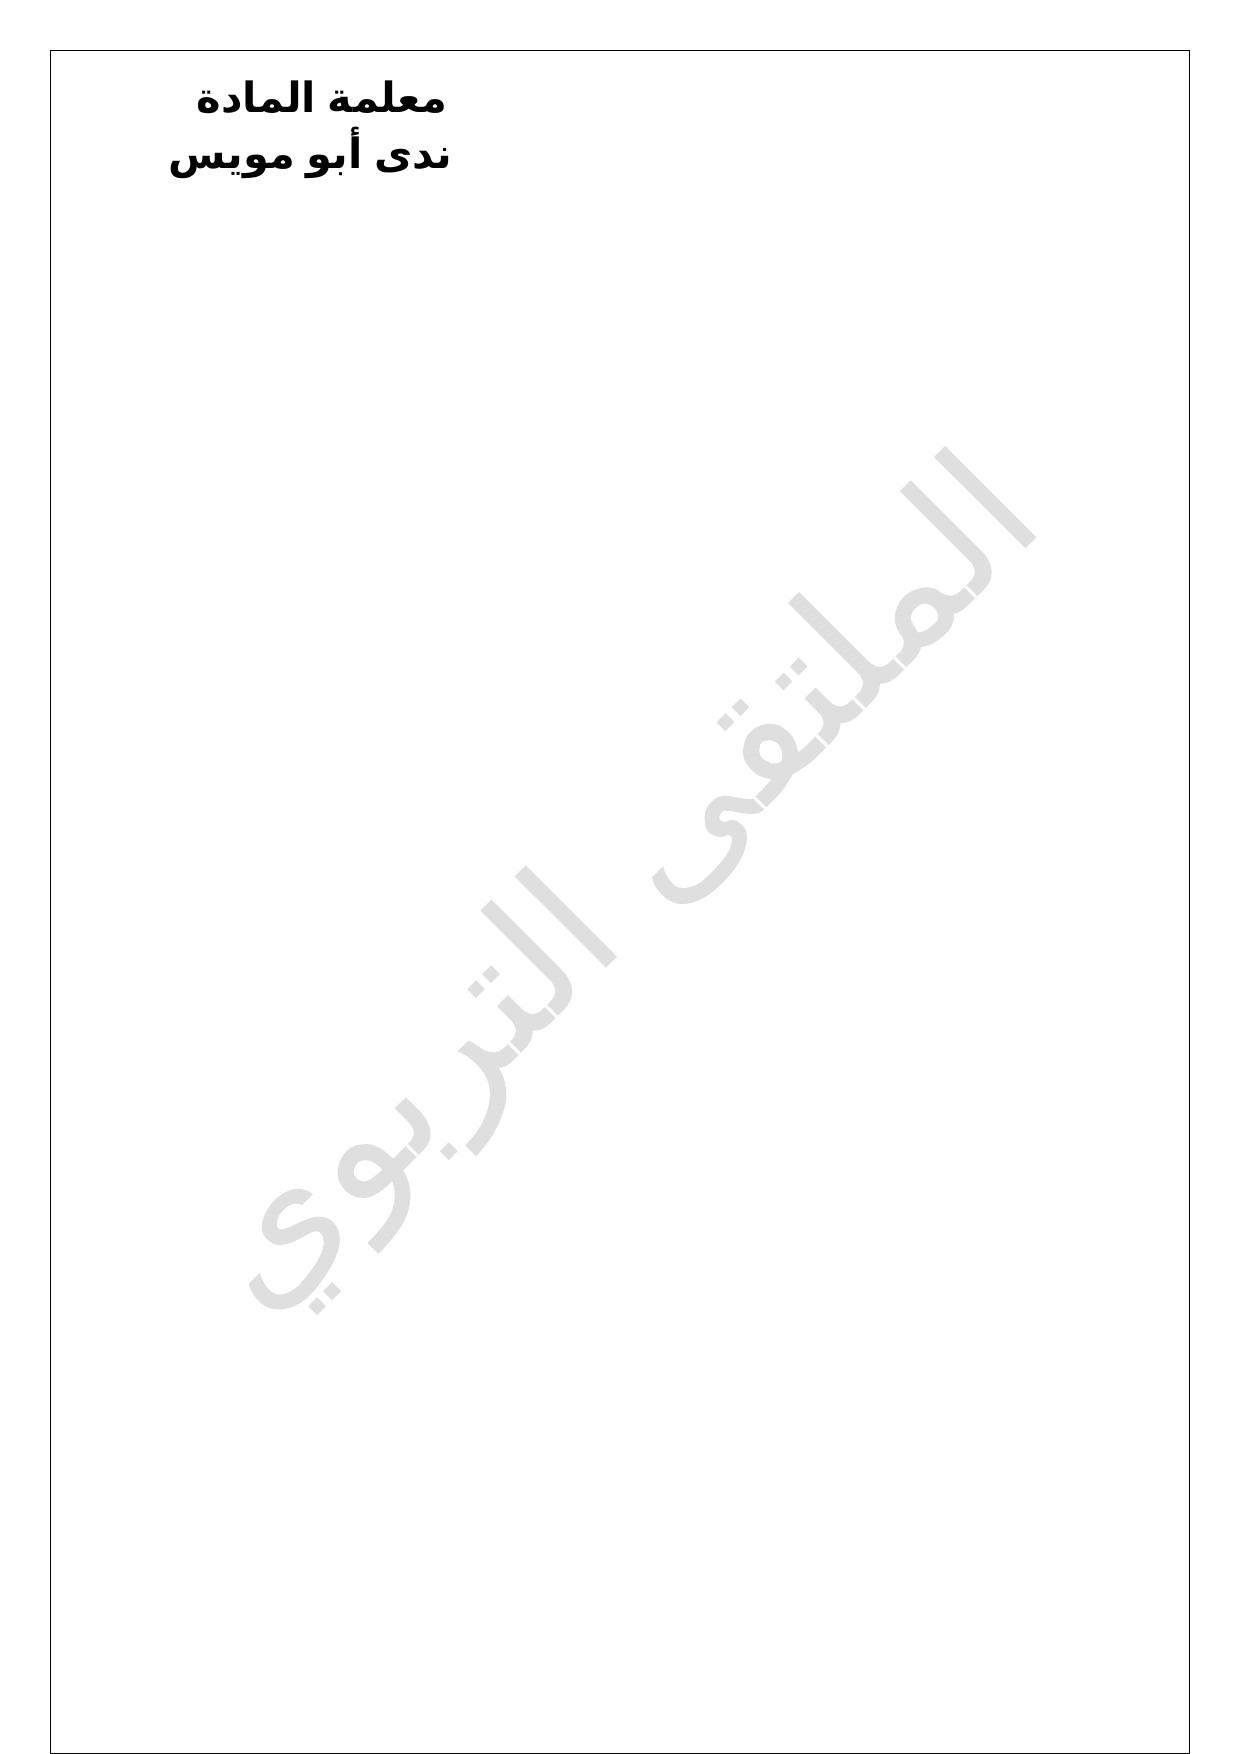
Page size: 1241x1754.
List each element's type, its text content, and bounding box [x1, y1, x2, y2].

list معلمة المادة [89, 74, 1122, 122]
list ندى أبو مويس [89, 129, 1122, 177]
